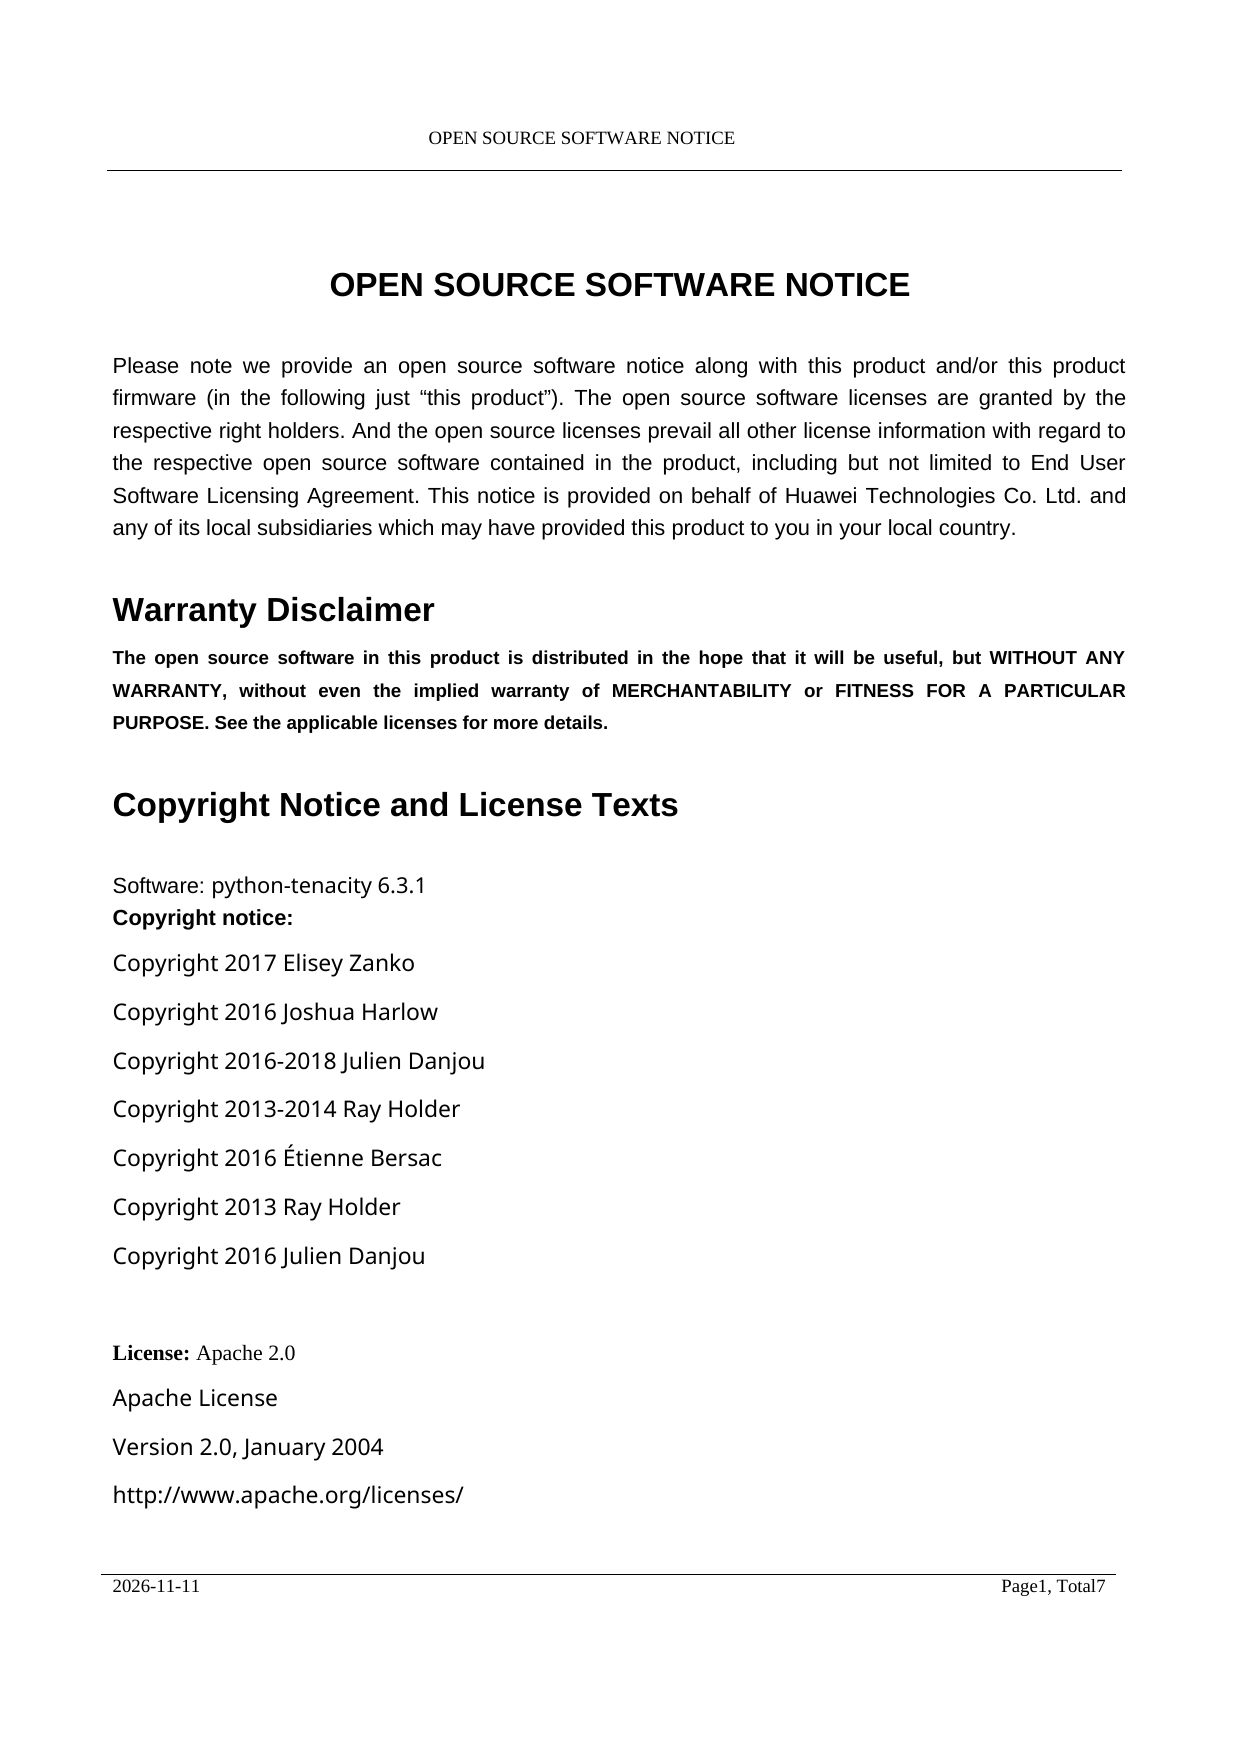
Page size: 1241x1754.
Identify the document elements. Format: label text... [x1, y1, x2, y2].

text The open source software in this product is distributed in the hope that it will be useful, but WITHOUT ANY WARRANTY, without even the implied warranty of MERCHANTABILITY or FITNESS FOR A PARTICULAR PURPOSE. See the applicable licenses for more details. [112, 641, 1128, 739]
text Version 2.0, January 2004 [112, 1430, 1128, 1462]
text Copyright 2017 Elisey Zanko Copyright 2016 Joshua Harlow Copyright 2016-2018 Julien Danjou Copyright 2013-2014 Ray Holder Copyright 2016 Étienne Bersac Copyright 2013 Ray Holder Copyright 2016 Julien Danjou [112, 947, 1128, 1320]
text Please note we provide an open source software notice along with this product and/or this product firmware (in the following just “this product”). The open source software licenses are granted by the respective right holders. And the open source licenses prevail all other license information with regard to the respective open source software contained in the product, including but not limited to End User Software Licensing Agreement. This notice is provided on behalf of Huawei Technologies Co. Ltd. and any of its local subsidiaries which may have provided this product to you in your local country. [112, 349, 1128, 544]
text Software: python-tenacity 6.3.1 [112, 869, 1128, 901]
text Copyright Notice and License Texts [112, 771, 1128, 836]
text OPEN SOURCE SOFTWARE NOTICE [112, 251, 1128, 316]
text Copyright notice: [112, 901, 1128, 934]
text http://www.apache.org/licenses/ [112, 1478, 1128, 1510]
text Warranty Disclaimer [112, 576, 1128, 641]
text Apache License [112, 1382, 1128, 1414]
text License: Apache 2.0 [112, 1337, 1128, 1369]
